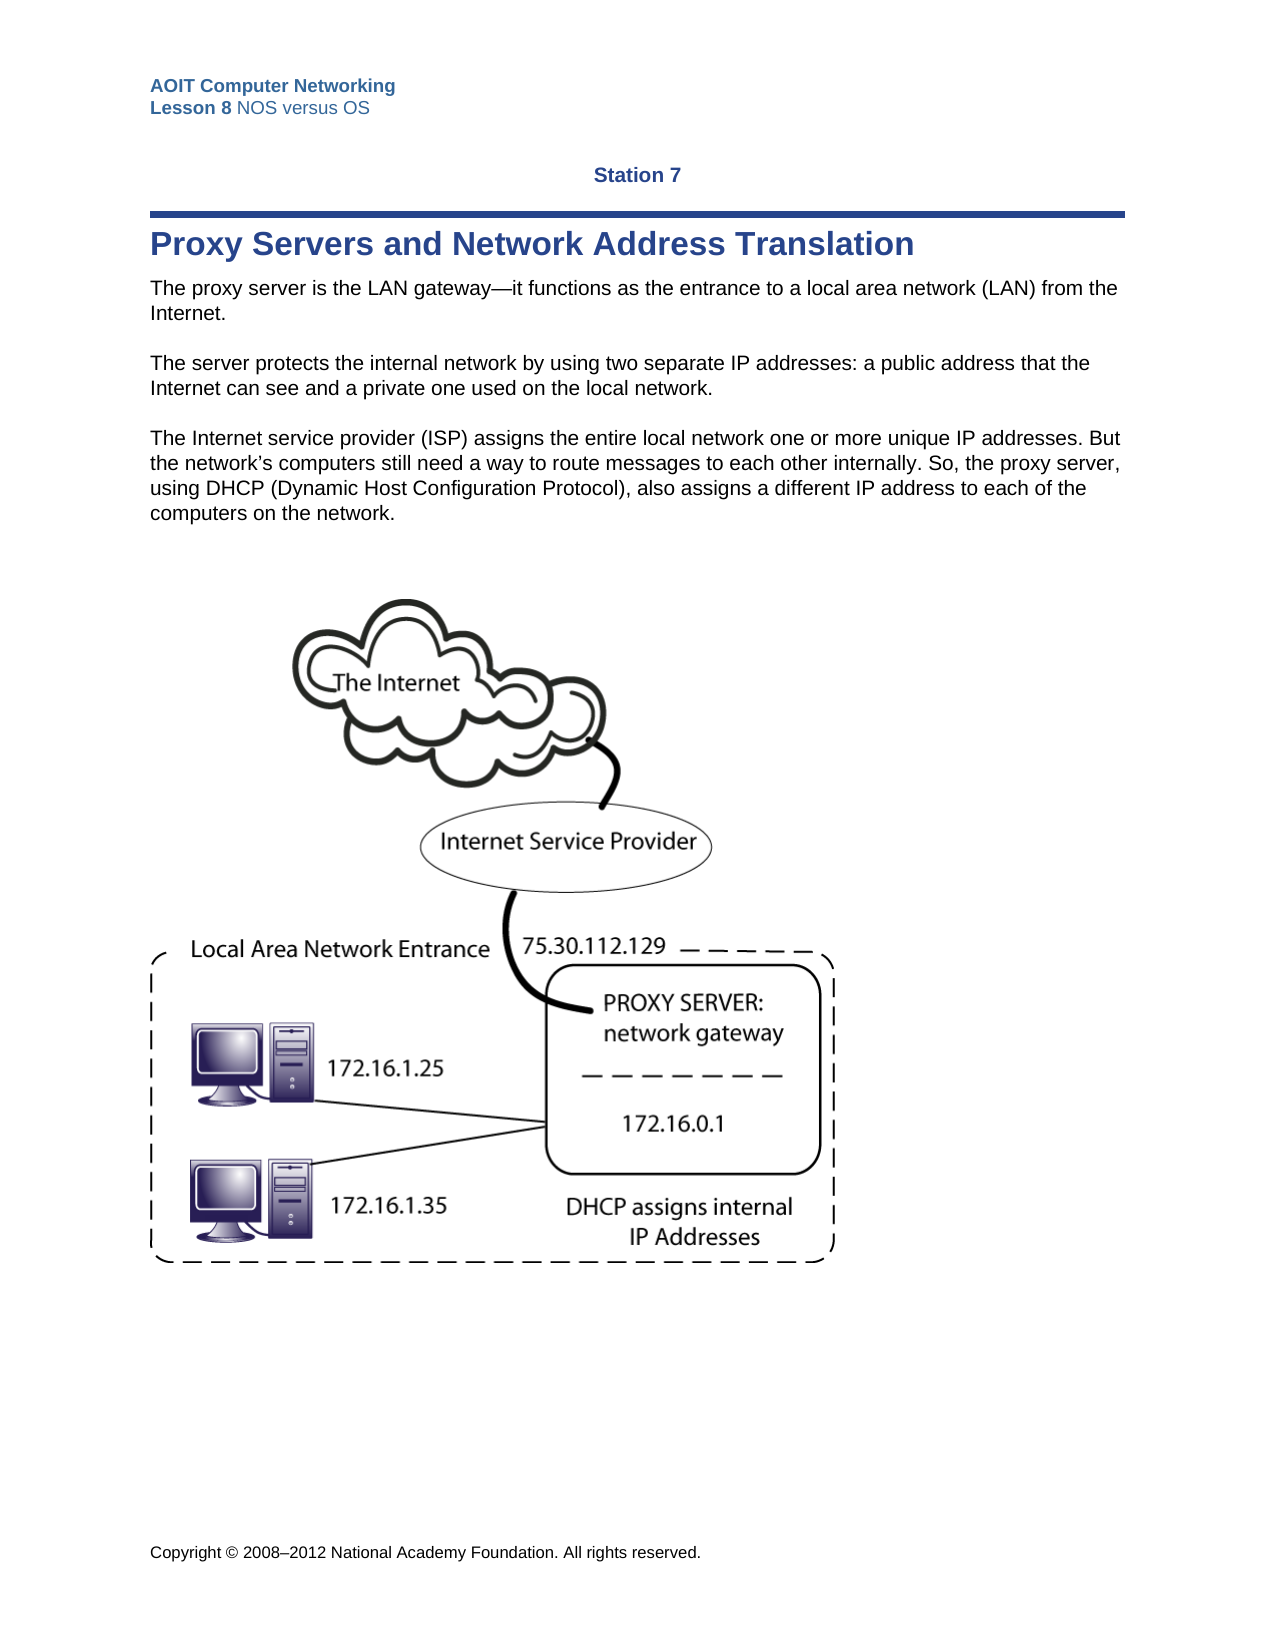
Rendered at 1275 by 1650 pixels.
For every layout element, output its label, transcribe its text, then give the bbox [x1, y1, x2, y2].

text The server protects the internal network by using two separate IP addresses: a public address that the Internet can see and a private one used on the local network. [150, 350, 1125, 400]
picture [150, 599, 835, 1263]
text The proxy server is the LAN gateway—it functions as the entrance to a local area network (LAN) from the Internet. [150, 275, 1125, 325]
text Station 7 [150, 162, 1125, 186]
text Proxy Servers and Network Address Translation [150, 218, 1125, 262]
text The Internet service provider (ISP) assigns the entire local network one or more unique IP addresses. But the network’s computers still need a way to route messages to each other internally. So, the proxy server, using DHCP (Dynamic Host Configuration Protocol), also assigns a different IP address to each of the computers on the network. [150, 425, 1125, 525]
